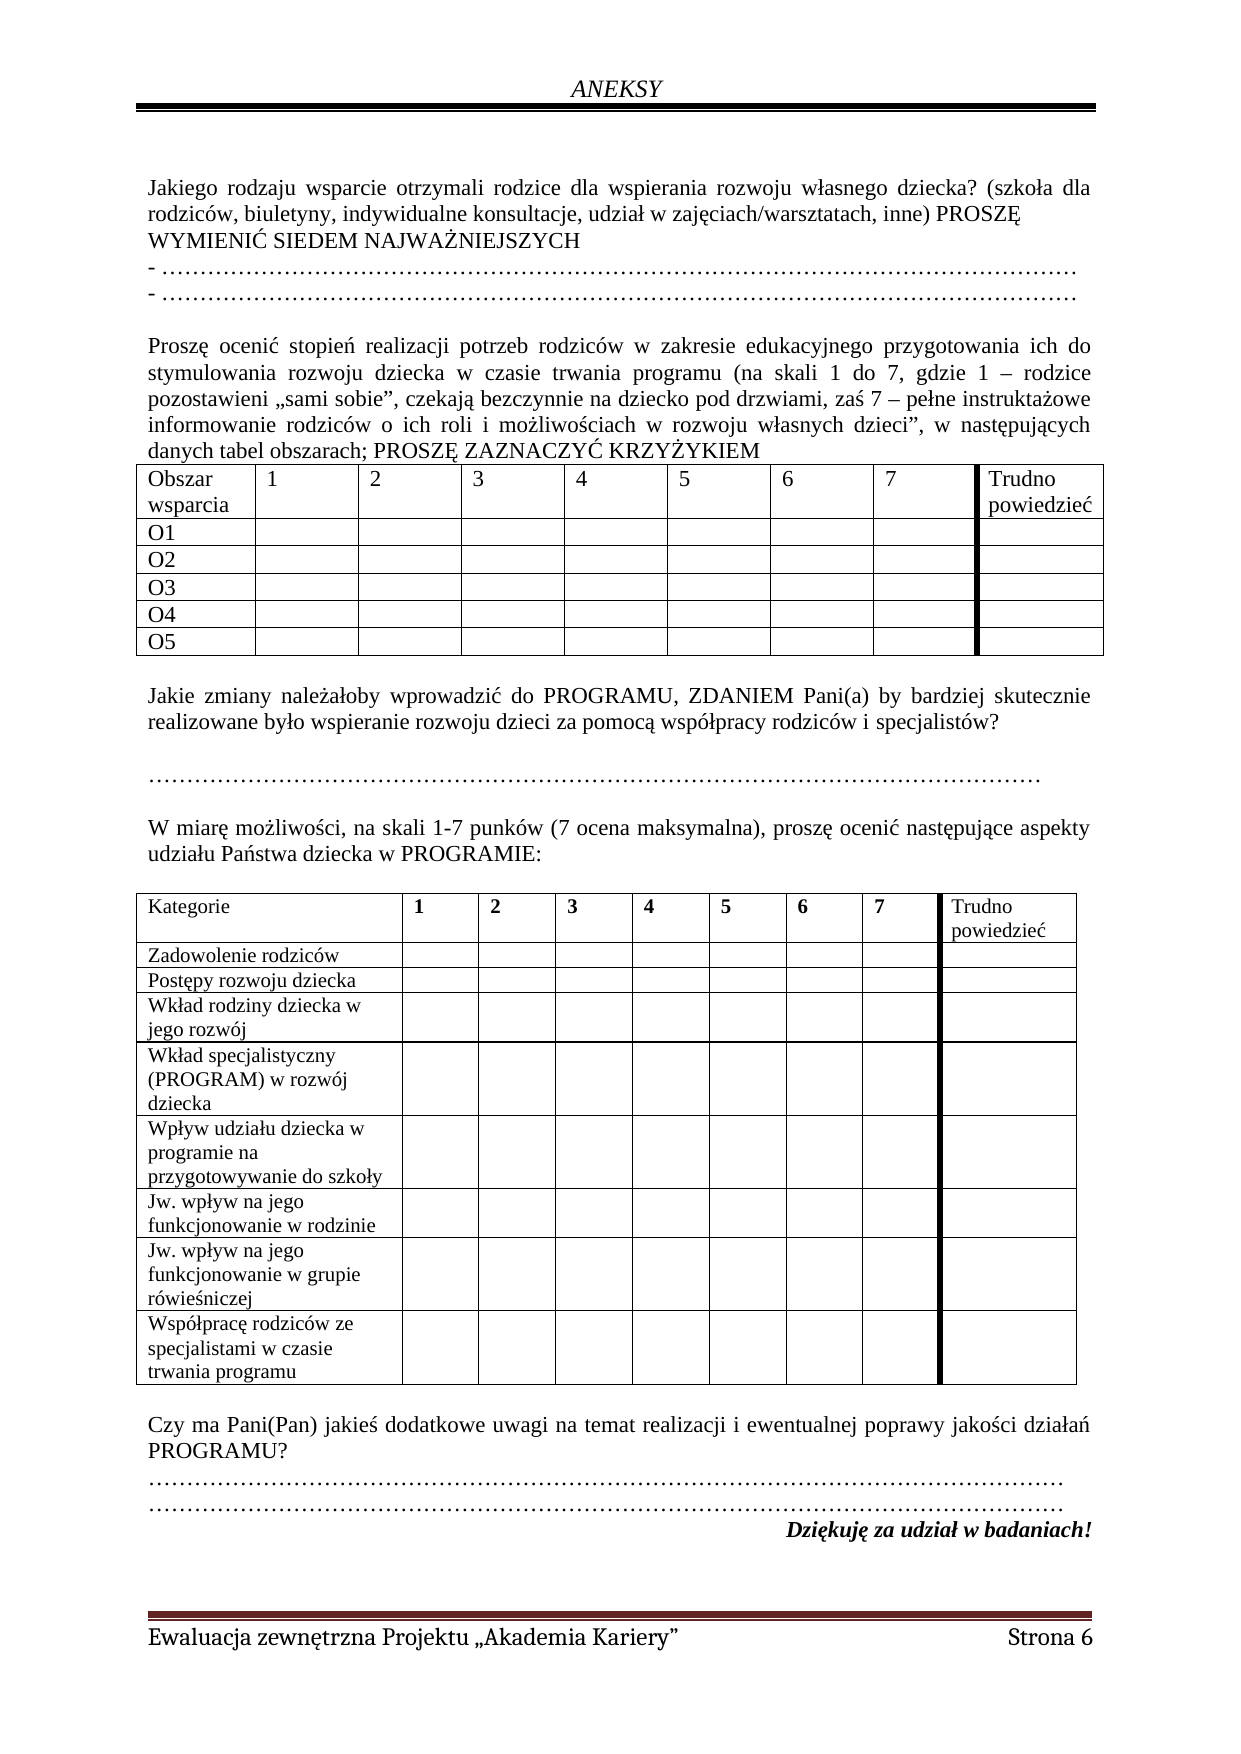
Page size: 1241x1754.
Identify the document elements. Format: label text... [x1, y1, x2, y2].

table_cell [771, 519, 873, 545]
table_cell [359, 546, 461, 572]
table_cell [980, 601, 1103, 627]
text - ………………………………………………………………………………………………………… [148, 279, 1092, 306]
table_cell [710, 993, 786, 1041]
table_cell [668, 628, 770, 655]
table_cell [633, 1116, 709, 1188]
table_cell [403, 1116, 478, 1188]
table_cell [874, 574, 974, 600]
table_cell [633, 1189, 709, 1237]
table_cell [980, 546, 1103, 572]
table_cell [863, 943, 937, 967]
table_cell [787, 943, 862, 967]
table_cell [668, 519, 770, 545]
table_cell [403, 1311, 478, 1383]
table_cell [565, 628, 667, 655]
table_cell [943, 943, 1076, 967]
table_cell [787, 968, 862, 992]
table_cell [479, 1238, 555, 1310]
table_cell [565, 519, 667, 545]
table_cell [359, 574, 461, 600]
table_cell [771, 628, 873, 655]
table_cell [462, 546, 564, 572]
table_cell [710, 1238, 786, 1310]
table_cell [771, 574, 873, 600]
table_cell [479, 1116, 555, 1188]
table_cell [710, 1043, 786, 1115]
table_cell Jw. wpływ na jego funkcjonowanie w grupie rówieśniczej [137, 1238, 402, 1310]
table_cell [980, 519, 1103, 545]
table_cell [403, 1189, 478, 1237]
table_cell [668, 574, 770, 600]
table_cell [874, 628, 974, 655]
table_cell [943, 1311, 1076, 1383]
table_cell [943, 1043, 1076, 1115]
table_cell O4 [137, 601, 255, 627]
table_header 1 [403, 894, 478, 942]
table_cell [556, 943, 632, 967]
table_cell [479, 968, 555, 992]
table_cell [863, 968, 937, 992]
text ………………………………………………………………………………………………………… [148, 1464, 1092, 1490]
table_cell [479, 1311, 555, 1383]
table_cell [863, 1238, 937, 1310]
table_header 5 [710, 894, 786, 942]
table_header 2 [479, 894, 555, 942]
table_cell [462, 574, 564, 600]
text W miarę możliwości, na skali 1-7 punków (7 ocena maksymalna), proszę ocenić następujące aspekty udziału Państwa dziecka w PROGRAMIE: [148, 814, 1092, 867]
table_cell [556, 1238, 632, 1310]
table_cell Zadowolenie rodziców [137, 943, 402, 967]
text - ………………………………………………………………………………………………………… [148, 253, 1092, 279]
table_cell [874, 519, 974, 545]
table_cell [980, 574, 1103, 600]
table_cell [980, 628, 1103, 655]
table_header 6 [771, 465, 873, 518]
table_cell [556, 993, 632, 1041]
table_cell [256, 628, 358, 655]
table_cell [565, 574, 667, 600]
table_cell [633, 993, 709, 1041]
table_cell [787, 993, 862, 1041]
table_cell [359, 601, 461, 627]
table_cell [556, 1043, 632, 1115]
table_cell [710, 968, 786, 992]
table_header 7 [863, 894, 937, 942]
text Dziękuję za udział w badaniach! [148, 1516, 1092, 1543]
table_header Trudno powiedzieć [980, 465, 1103, 518]
table_cell O3 [137, 574, 255, 600]
table_cell [256, 574, 358, 600]
table_cell [256, 601, 358, 627]
table_cell [771, 601, 873, 627]
table_cell Wpływ udziału dziecka w programie na przygotowywanie do szkoły [137, 1116, 402, 1188]
table_cell [863, 1043, 937, 1115]
table_cell [787, 1311, 862, 1383]
table_cell [710, 943, 786, 967]
table_cell [479, 993, 555, 1041]
table_cell [787, 1189, 862, 1237]
table_cell [403, 943, 478, 967]
text ………………………………………………………………………………………………………… [148, 1490, 1092, 1516]
table_cell [668, 546, 770, 572]
table_cell O1 [137, 519, 255, 545]
table_cell [256, 546, 358, 572]
table_cell [479, 943, 555, 967]
table_cell [874, 546, 974, 572]
table_cell [710, 1189, 786, 1237]
table_cell [710, 1311, 786, 1383]
table_cell [359, 628, 461, 655]
table_cell [479, 1189, 555, 1237]
table_cell [710, 1116, 786, 1188]
table_cell [863, 1311, 937, 1383]
table_header 4 [633, 894, 709, 942]
table_cell [403, 993, 478, 1041]
table_cell [403, 968, 478, 992]
table_cell [565, 546, 667, 572]
table_cell [874, 601, 974, 627]
table_cell [633, 943, 709, 967]
table_cell [556, 1311, 632, 1383]
table_header Obszar wsparcia [137, 465, 255, 518]
table_cell [787, 1238, 862, 1310]
text Jakiego rodzaju wsparcie otrzymali rodzice dla wspierania rozwoju własnego dziecka? (szkoła dla rodziców, biuletyny, indywidualne konsultacje, udział w zajęciach/warsztatach, inne) PROSZĘ [148, 174, 1092, 227]
table_header 3 [462, 465, 564, 518]
table_cell [863, 1189, 937, 1237]
table_cell [556, 968, 632, 992]
table_header 6 [787, 894, 862, 942]
table_cell [633, 968, 709, 992]
table_cell [943, 1189, 1076, 1237]
table_header Trudno powiedzieć [943, 894, 1076, 942]
table_cell [403, 1043, 478, 1115]
table_cell [943, 993, 1076, 1041]
text Jakie zmiany należałoby wprowadzić do PROGRAMU, ZDANIEM Pani(a) by bardziej skutecznie realizowane było wspieranie rozwoju dzieci za pomocą współpracy rodziców i specjalistów? [148, 682, 1092, 735]
text ……………………………………………………………………………………………………… [148, 761, 1092, 787]
table_cell O5 [137, 628, 255, 655]
table_cell [943, 1238, 1076, 1310]
table_cell [633, 1043, 709, 1115]
table_cell [359, 519, 461, 545]
table_cell [565, 601, 667, 627]
table_header 5 [668, 465, 770, 518]
table_cell [462, 601, 564, 627]
text Wymienić siedem najważniejszych [148, 227, 1092, 253]
table_cell [479, 1043, 555, 1115]
text Proszę ocenić stopień realizacji potrzeb rodziców w zakresie edukacyjnego przygotowania ich do stymulowania rozwoju dziecka w czasie trwania programu (na skali 1 do 7, gdzie 1 – rodzice pozostawieni „sami sobie”, czekają bezczynnie na dziecko pod drzwiami, zaś 7 – pełne instruktażowe informowanie rodziców o ich roli i możliwościach w rozwoju własnych dzieci”, w następujących danych tabel obszarach; PROSZĘ ZAZNACZYĆ KRZYŻYKIEM [148, 332, 1092, 464]
table_header 1 [256, 465, 358, 518]
table_cell [771, 546, 873, 572]
table_header 4 [565, 465, 667, 518]
table_cell Jw. wpływ na jego funkcjonowanie w rodzinie [137, 1189, 402, 1237]
table_cell [403, 1238, 478, 1310]
table_header 3 [556, 894, 632, 942]
table_cell Wkład rodziny dziecka w jego rozwój [137, 993, 402, 1041]
table_cell Współpracę rodziców ze specjalistami w czasie trwania programu [137, 1311, 402, 1383]
table_cell [556, 1189, 632, 1237]
table_cell [787, 1043, 862, 1115]
table_cell [633, 1311, 709, 1383]
table_cell [256, 519, 358, 545]
table_cell [787, 1116, 862, 1188]
table_cell [943, 968, 1076, 992]
table_header Kategorie [137, 894, 402, 942]
table_cell [863, 1116, 937, 1188]
table_header 2 [359, 465, 461, 518]
table_cell O2 [137, 546, 255, 572]
table_header 7 [874, 465, 974, 518]
table_cell [943, 1116, 1076, 1188]
text Czy ma Pani(Pan) jakieś dodatkowe uwagi na temat realizacji i ewentualnej poprawy jakości działań PROGRAMU? [148, 1411, 1092, 1464]
table_cell Wkład specjalistyczny (PROGRAM) w rozwój dziecka [137, 1043, 402, 1115]
table_cell [556, 1116, 632, 1188]
table_cell [462, 519, 564, 545]
table_cell [633, 1238, 709, 1310]
table_cell [462, 628, 564, 655]
table_cell [668, 601, 770, 627]
table_cell [863, 993, 937, 1041]
table_cell Postępy rozwoju dziecka [137, 968, 402, 992]
